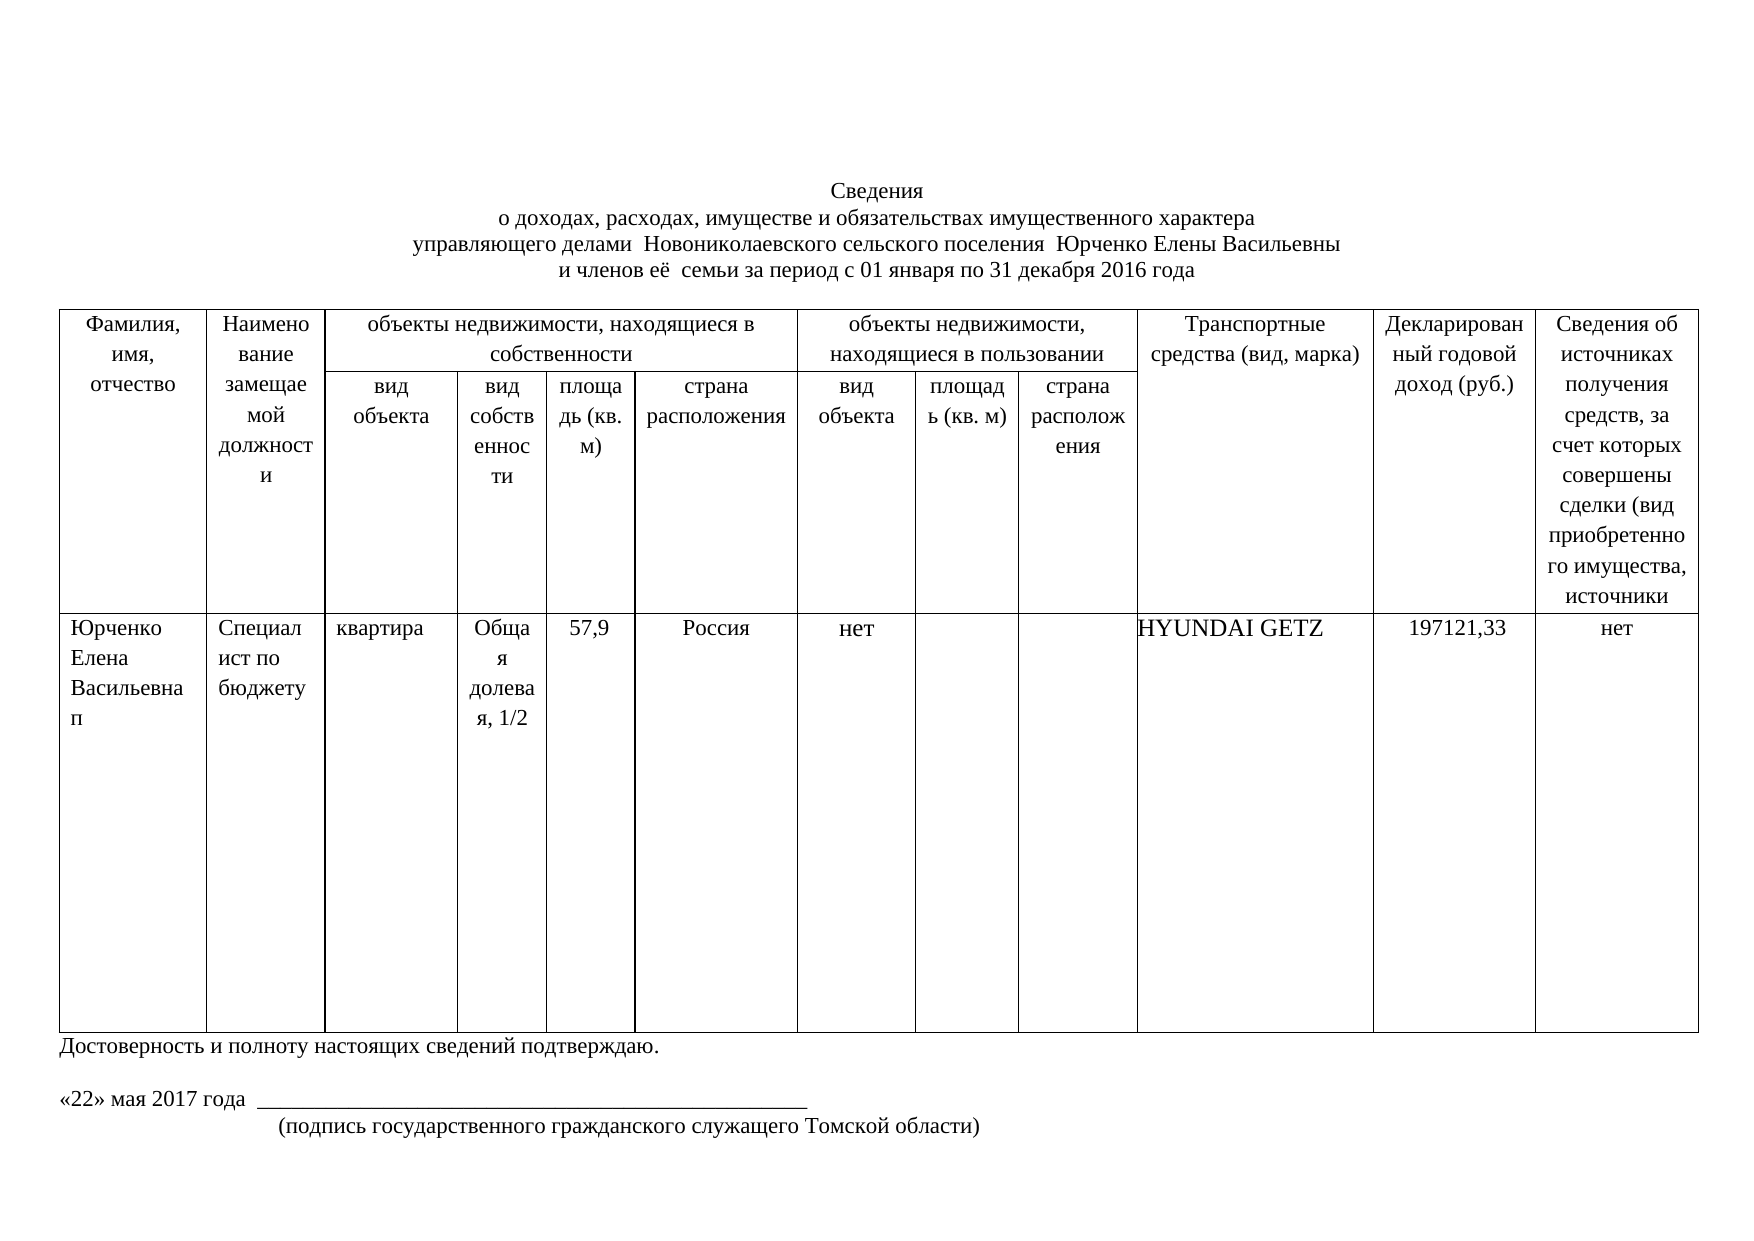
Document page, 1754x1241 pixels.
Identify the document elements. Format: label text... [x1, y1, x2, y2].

text (подпись государственного гражданского служащего Томской области) [118, 1112, 1636, 1138]
table_cell нет [1536, 614, 1698, 1032]
table_cell квартира [326, 614, 457, 1032]
table_cell 57,9 [547, 614, 634, 1032]
table_cell Юрченко Елена Васильевнап [60, 614, 206, 1032]
table_header Транспортные средства (вид, марка) [1138, 310, 1373, 612]
text управляющего делами Новониколаевского сельского поселения Юрченко Елены Васильевны [118, 230, 1636, 256]
table_cell Специалист по бюджету [207, 614, 324, 1032]
table_cell площадь (кв. м) [547, 372, 634, 612]
table_cell HYUNDAI GETZ [1138, 614, 1373, 1032]
table_cell [1019, 614, 1137, 1032]
table_cell 197121,33 [1374, 614, 1535, 1032]
table_header Фамилия, имя, отчество [60, 310, 206, 612]
table_header Декларированный годовой доход (руб.) [1374, 310, 1535, 612]
table_cell вид объекта [798, 372, 915, 612]
text о доходах, расходах, имуществе и обязательствах имущественного характера [118, 203, 1636, 230]
table_cell страна расположения [1019, 372, 1137, 612]
table_header объекты недвижимости, находящиеся в собственности [326, 310, 797, 371]
table_cell площадь (кв. м) [916, 372, 1018, 612]
table_cell Общая долевая, 1/2 [458, 614, 546, 1032]
table_cell вид собственности [458, 372, 546, 612]
table_cell [916, 614, 1018, 1032]
text Сведения [118, 177, 1636, 203]
text «22» мая 2017 года ________________________________________________ [59, 1085, 1636, 1112]
table_header объекты недвижимости, находящиеся в пользовании [798, 310, 1137, 371]
text Достоверность и полноту настоящих сведений подтверждаю. [59, 1033, 1636, 1059]
table_cell Россия [636, 614, 797, 1032]
table_cell вид объекта [326, 372, 457, 612]
text и членов её семьи за период с 01 января по 31 декабря 2016 года [118, 256, 1636, 283]
table_cell нет [798, 614, 915, 1032]
table_header Сведения об источниках получения средств, за счет которых совершены сделки (вид приобретенного имущества, источники [1536, 310, 1698, 612]
table_header Наименование замещаемой должности [207, 310, 324, 612]
table_cell страна расположения [636, 372, 797, 612]
